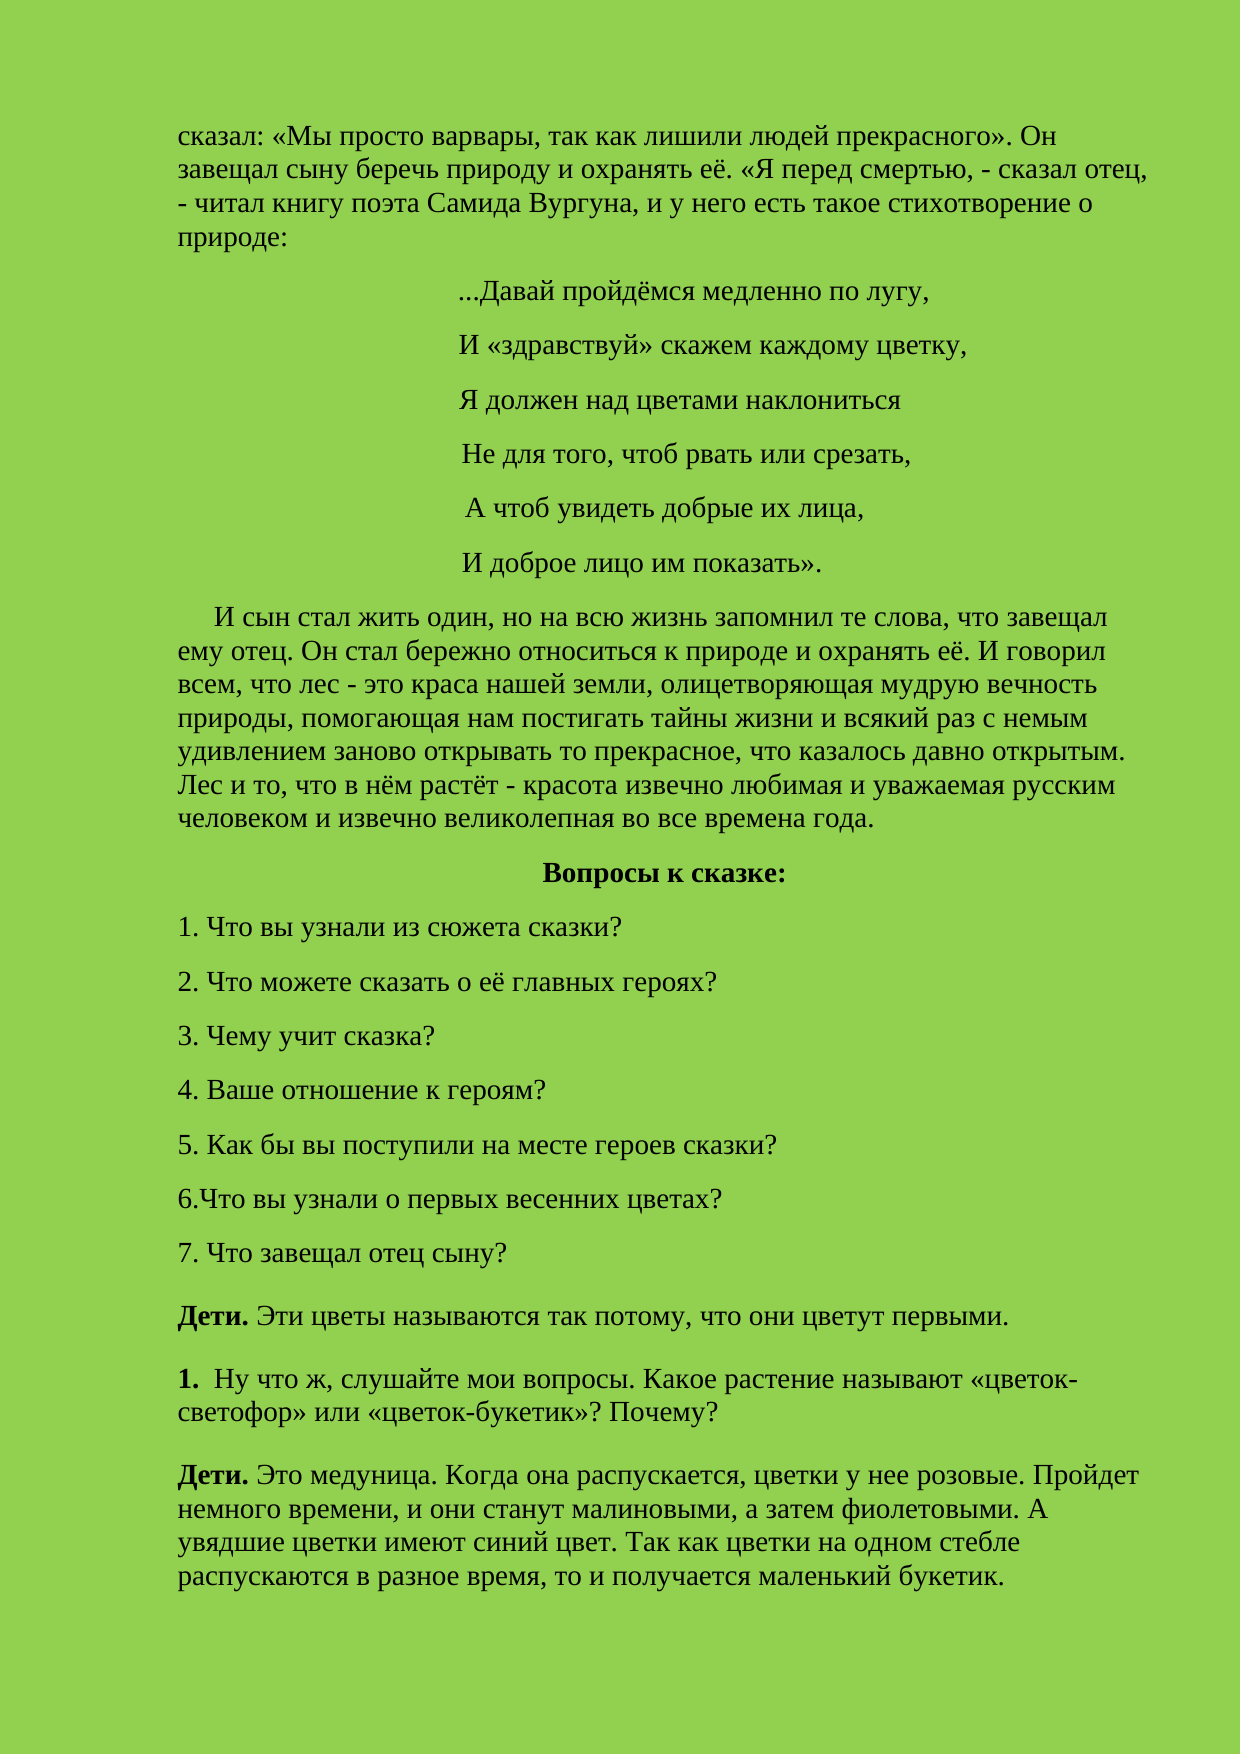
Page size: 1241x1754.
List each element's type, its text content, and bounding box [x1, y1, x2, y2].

text 2. Что можете сказать о её главных героях? [177, 964, 1152, 997]
text 6.Что вы узнали о первых весенних цветах? [177, 1181, 1152, 1215]
text 1. Ну что ж, слушайте мои вопросы. Какое растение называют «цветок-светофор» или «цветок-букетик»? Почему? [177, 1361, 1152, 1428]
text 5. Как бы вы поступили на месте героев сказки? [177, 1127, 1152, 1160]
text 4. Ваше отношение к героям? [177, 1072, 1152, 1106]
text Дети. Эти цветы называются так потому, что они цветут первыми. [177, 1298, 1152, 1332]
text И «здравствуй» скажем каждому цветку, [177, 327, 1152, 361]
text А чтоб увидеть добрые их лица, [177, 491, 1152, 524]
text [177, 118, 1152, 252]
text Я должен над цветами наклониться [177, 382, 1152, 415]
text Вопросы к сказке: [177, 855, 1152, 888]
text Не для того, чтоб рвать или срезать, [177, 436, 1152, 470]
text И доброе лицо им показать». [177, 545, 1152, 578]
text 1. Что вы узнали из сюжета сказки? [177, 909, 1152, 943]
text Дети. Это медуница. Когда она распускается, цветки у нее розовые. Пройдет немного времени, и они станут малиновыми, а затем фиолетовыми. А увядшие цветки имеют синий цвет. Так как цветки на одном стебле распускаются в разное время, то и получается маленький букетик. [177, 1457, 1152, 1591]
text 7. Что завещал отец сыну? [177, 1236, 1152, 1269]
text 3. Чему учит сказка? [177, 1018, 1152, 1052]
text ...Давай пройдёмся медленно по лугу, [177, 273, 1152, 307]
text И сын стал жить один, но на всю жизнь запомнил те слова, что завещал ему отец. Он стал бережно относиться к природе и охранять её. И говорил всем, что лес - это краса нашей земли, олицетворяющая мудрую вечность природы, помогающая нам постигать тайны жизни и всякий раз с немым удивлением заново открывать то прекрасное, что казалось давно открытым. Лес и то, что в нём растёт - красота извечно любимая и уважаемая русским человеком и извечно великолепная во все времена года. [177, 599, 1152, 834]
